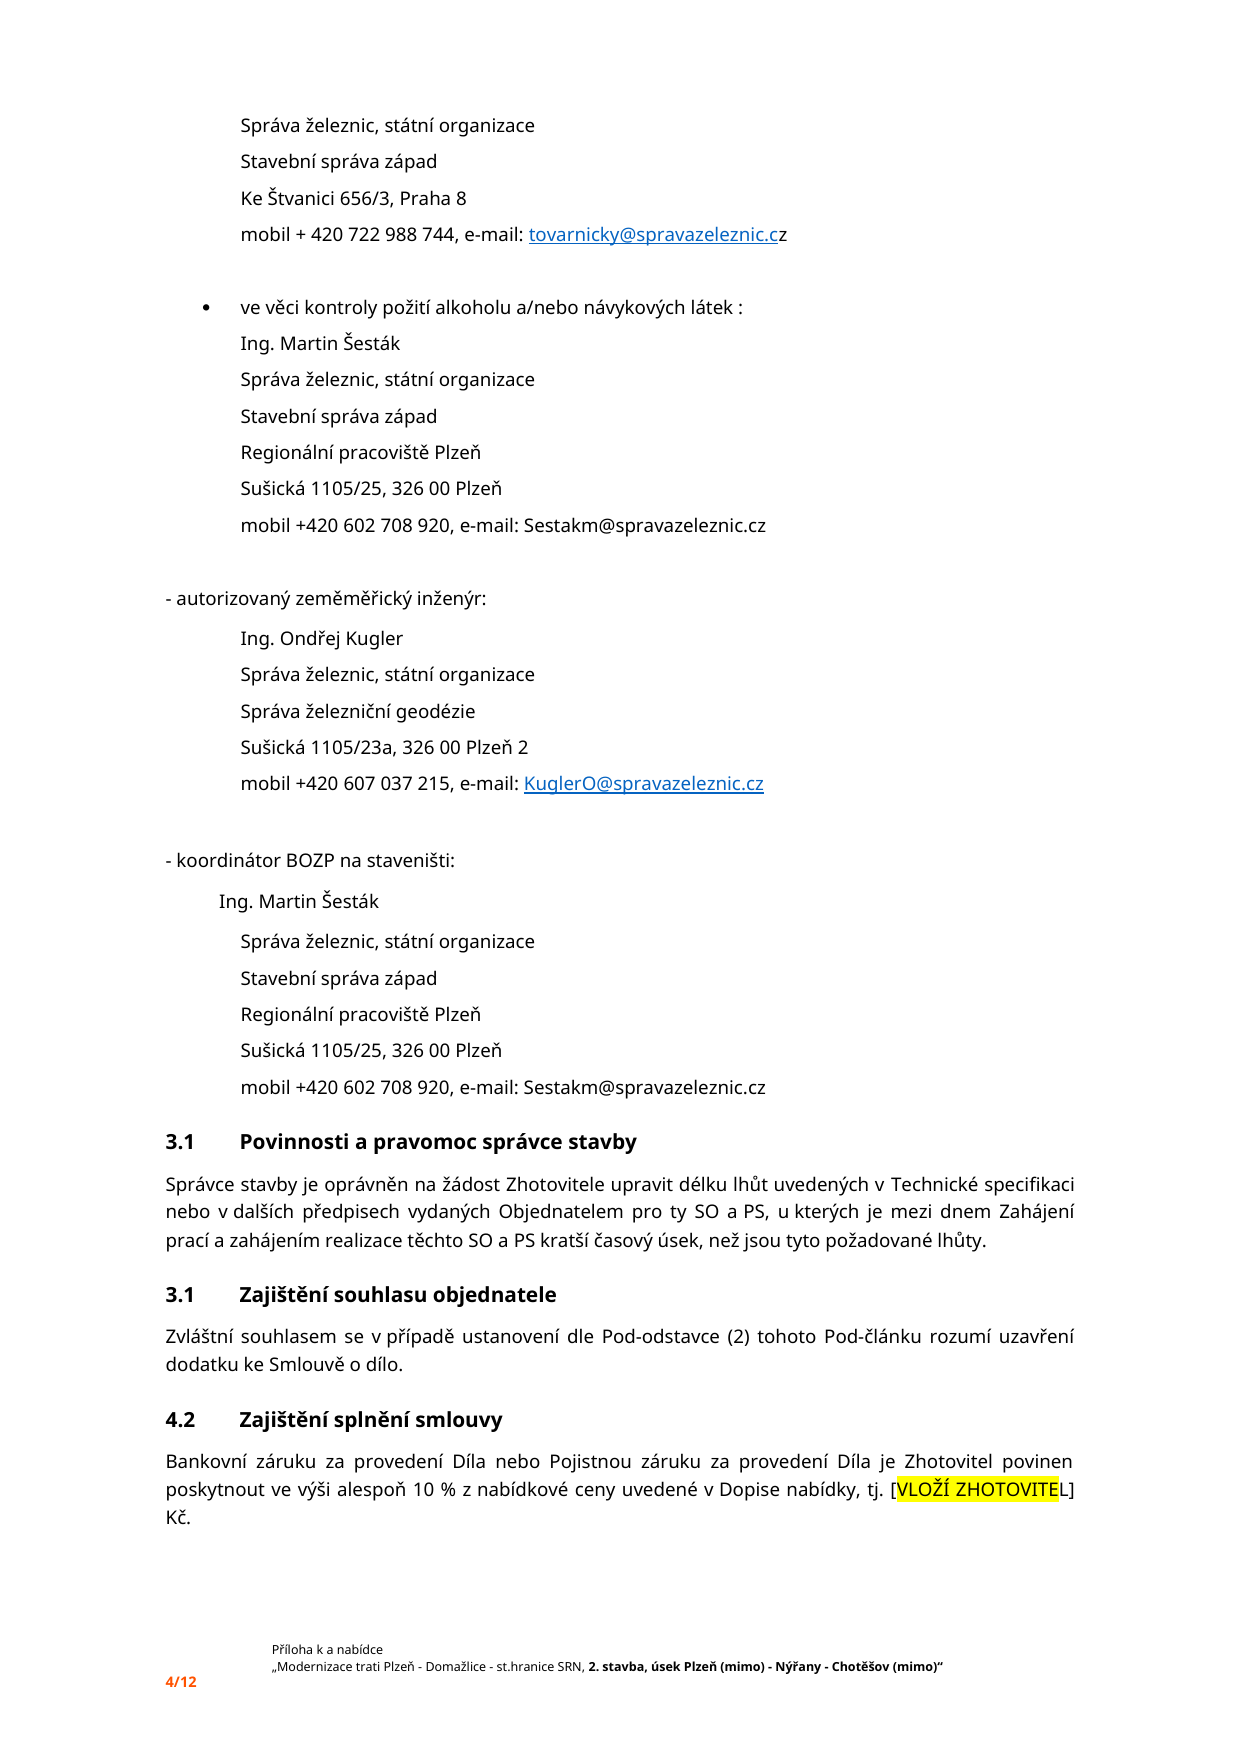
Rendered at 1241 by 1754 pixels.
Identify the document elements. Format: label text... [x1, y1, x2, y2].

list Ing. Martin Šesták [240, 330, 1075, 356]
list mobil +420 602 708 920, e-mail: Sestakm@spravazeleznic.cz [240, 512, 1075, 538]
list Stavební správa západ [240, 148, 1075, 174]
list Stavební správa západ [240, 965, 1075, 991]
text ve věci kontroly požití alkoholu a/nebo návykových látek : [203, 294, 1075, 319]
list Správa železniční geodézie [240, 698, 1075, 723]
list Správa železnic, státní organizace [240, 929, 1075, 954]
text Zvláštní souhlasem se v případě ustanovení dle Pod-odstavce (2) tohoto Pod-článku rozumí uzavření dodatku ke Smlouvě o dílo. [165, 1324, 1075, 1377]
text 3.1 Povinnosti a pravomoc správce stavby [165, 1127, 1075, 1156]
text Správce stavby je oprávněn na žádost Zhotovitele upravit délku lhůt uvedených v Technické specifikaci nebo v dalších předpisech vydaných Objednatelem pro ty SO a PS, u kterých je mezi dnem Zahájení prací a zahájením realizace těchto SO a PS kratší časový úsek, než jsou tyto požadované lhůty. [165, 1171, 1075, 1252]
list Ing. Ondřej Kugler [240, 625, 1075, 651]
list Správa železnic, státní organizace [240, 662, 1075, 687]
text - koordinátor BOZP na staveništi: [165, 848, 1075, 873]
list Regionální pracoviště Plzeň [240, 1001, 1075, 1027]
list Sušická 1105/25, 326 00 Plzeň [240, 1038, 1075, 1063]
list Sušická 1105/23a, 326 00 Plzeň 2 [240, 734, 1075, 760]
text Bankovní záruku za provedení Díla nebo Pojistnou záruku za provedení Díla je Zhotovitel povinen poskytnout ve výši alespoň 10 % z nabídkové ceny uvedené v Dopise nabídky, tj. [VLOŽÍ ZHOTOVITEL] Kč. [165, 1448, 1075, 1530]
list Stavební správa západ [240, 403, 1075, 428]
list mobil + 420 722 988 744, e-mail: tovarnicky@spravazeleznic.cz [240, 221, 1075, 247]
text - autorizovaný zeměměřický inženýr: [165, 585, 1075, 610]
list Sušická 1105/25, 326 00 Plzeň [240, 476, 1075, 501]
list Ke Štvanici 656/3, Praha 8 [240, 185, 1075, 210]
text Ing. Martin Šesták [165, 888, 1075, 914]
list Správa železnic, státní organizace [240, 367, 1075, 392]
text 4.2 Zajištění splnění smlouvy [165, 1405, 1075, 1433]
list Správa železnic, státní organizace [240, 112, 1075, 138]
list Regionální pracoviště Plzeň [240, 439, 1075, 465]
list mobil +420 602 708 920, e-mail: Sestakm@spravazeleznic.cz [240, 1074, 1075, 1099]
list mobil +420 607 037 215, e-mail: KuglerO@spravazeleznic.cz [240, 771, 1075, 796]
text 3.1 Zajištění souhlasu objednatele [165, 1280, 1075, 1308]
